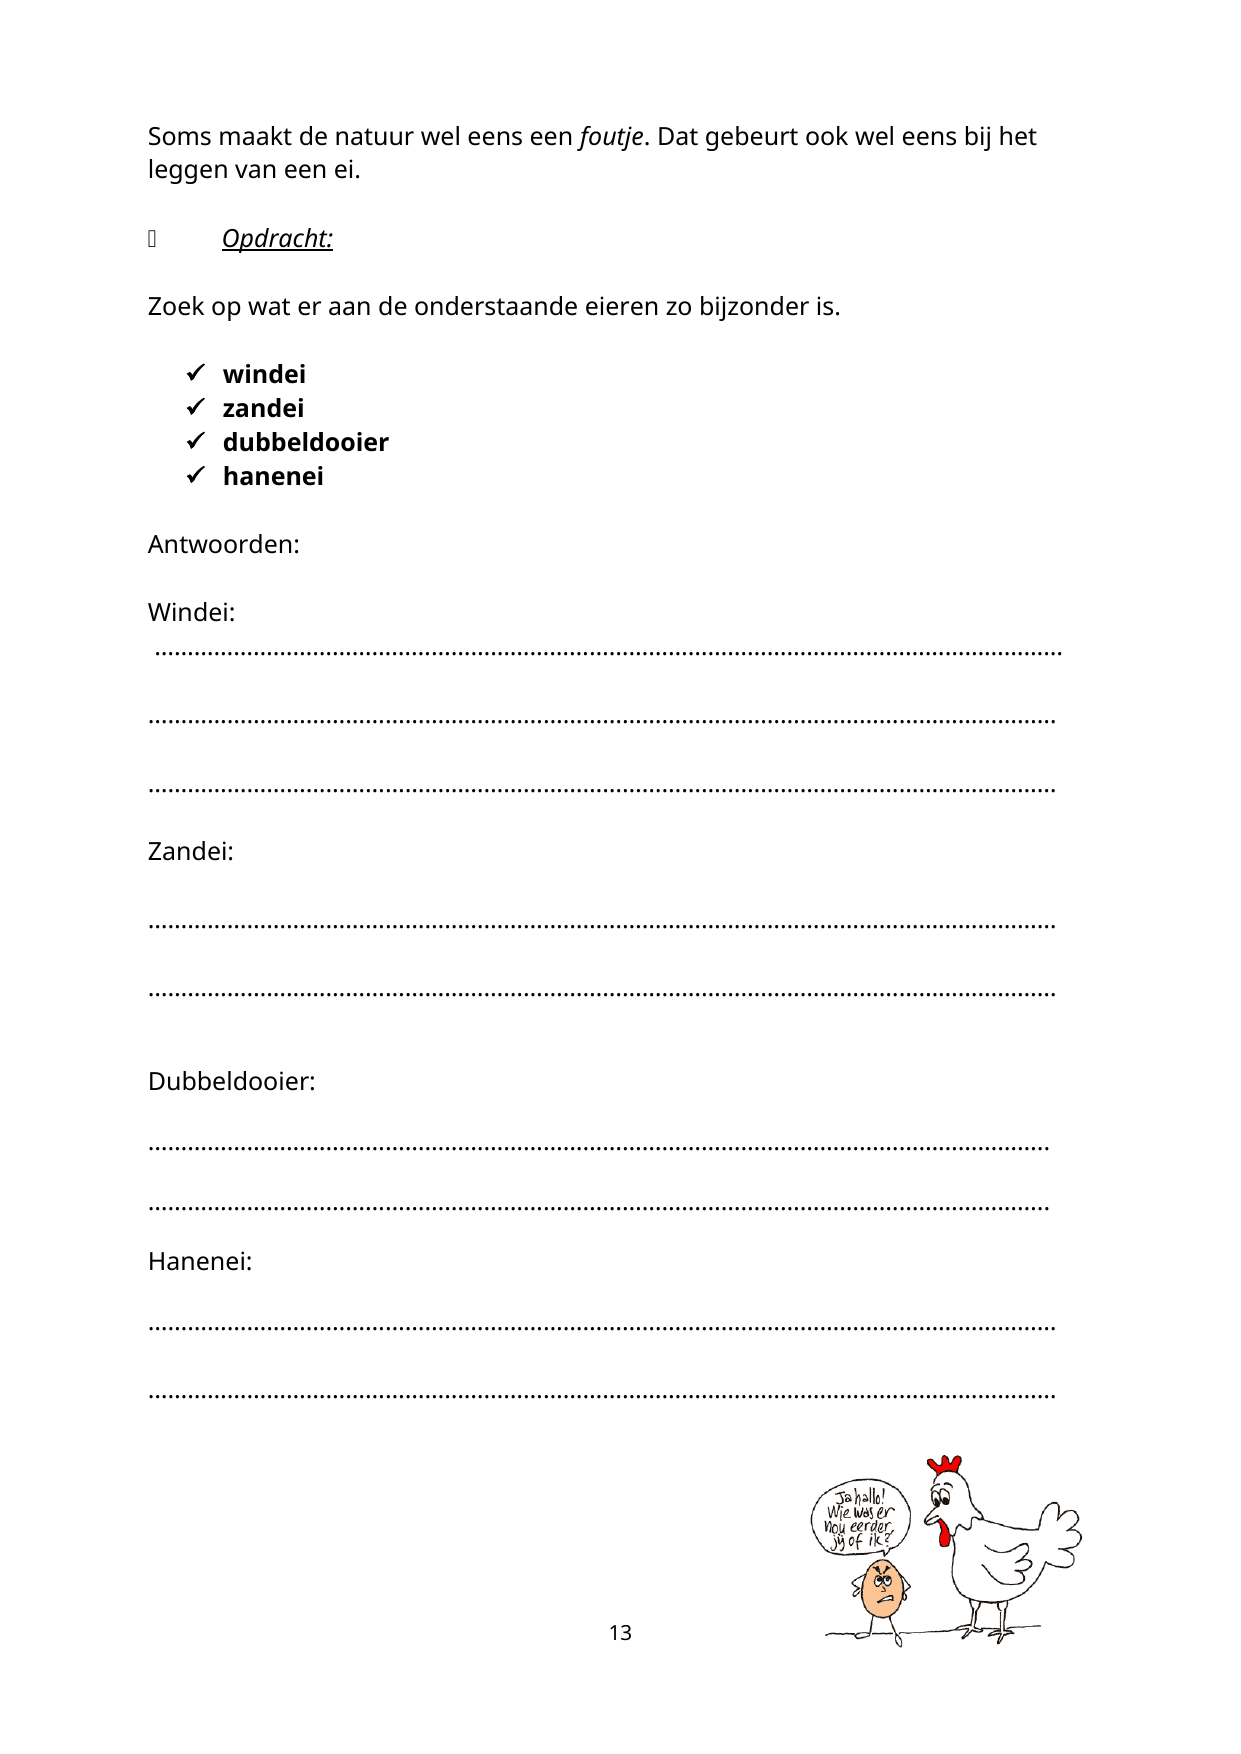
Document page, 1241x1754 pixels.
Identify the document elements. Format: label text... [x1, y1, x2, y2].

text ………………………………………………………………………………………………………………………… [148, 629, 1092, 663]
text Zandei: [148, 833, 1092, 867]
text Windei: [148, 595, 1092, 629]
text ………………………………………………………………………………………………………………………… [148, 765, 1092, 799]
list windei [185, 357, 1092, 391]
text ………………………………………………………………………………………………………………………… [148, 1304, 1092, 1338]
text Zoek op wat er aan de onderstaande eieren zo bijzonder is. [148, 288, 1092, 322]
text Antwoorden: [148, 527, 1092, 561]
text ……………………………………………………………………………………………………………………….. [148, 1124, 1092, 1158]
text Opdracht: [148, 220, 1092, 254]
text ………………………………………………………………………………………………………………………… [148, 970, 1092, 1004]
text Hanenei: [148, 1244, 1092, 1278]
text ………………………………………………………………………………………………………………………… [148, 1372, 1092, 1406]
text ………………………………………………………………………………………………………………………… [148, 902, 1092, 936]
text ……………………………………………………………………………………………………………………….. [148, 1184, 1092, 1218]
text Dubbeldooier: [148, 1064, 1092, 1098]
text ………………………………………………………………………………………………………………………… [148, 697, 1092, 731]
text Soms maakt de natuur wel eens een foutje. Dat gebeurt ook wel eens bij het leggen van een ei. [148, 118, 1092, 186]
list dubbeldooier [185, 425, 1092, 459]
picture [809, 1453, 1083, 1649]
list zandei [185, 391, 1092, 425]
list hanenei [185, 459, 1092, 493]
